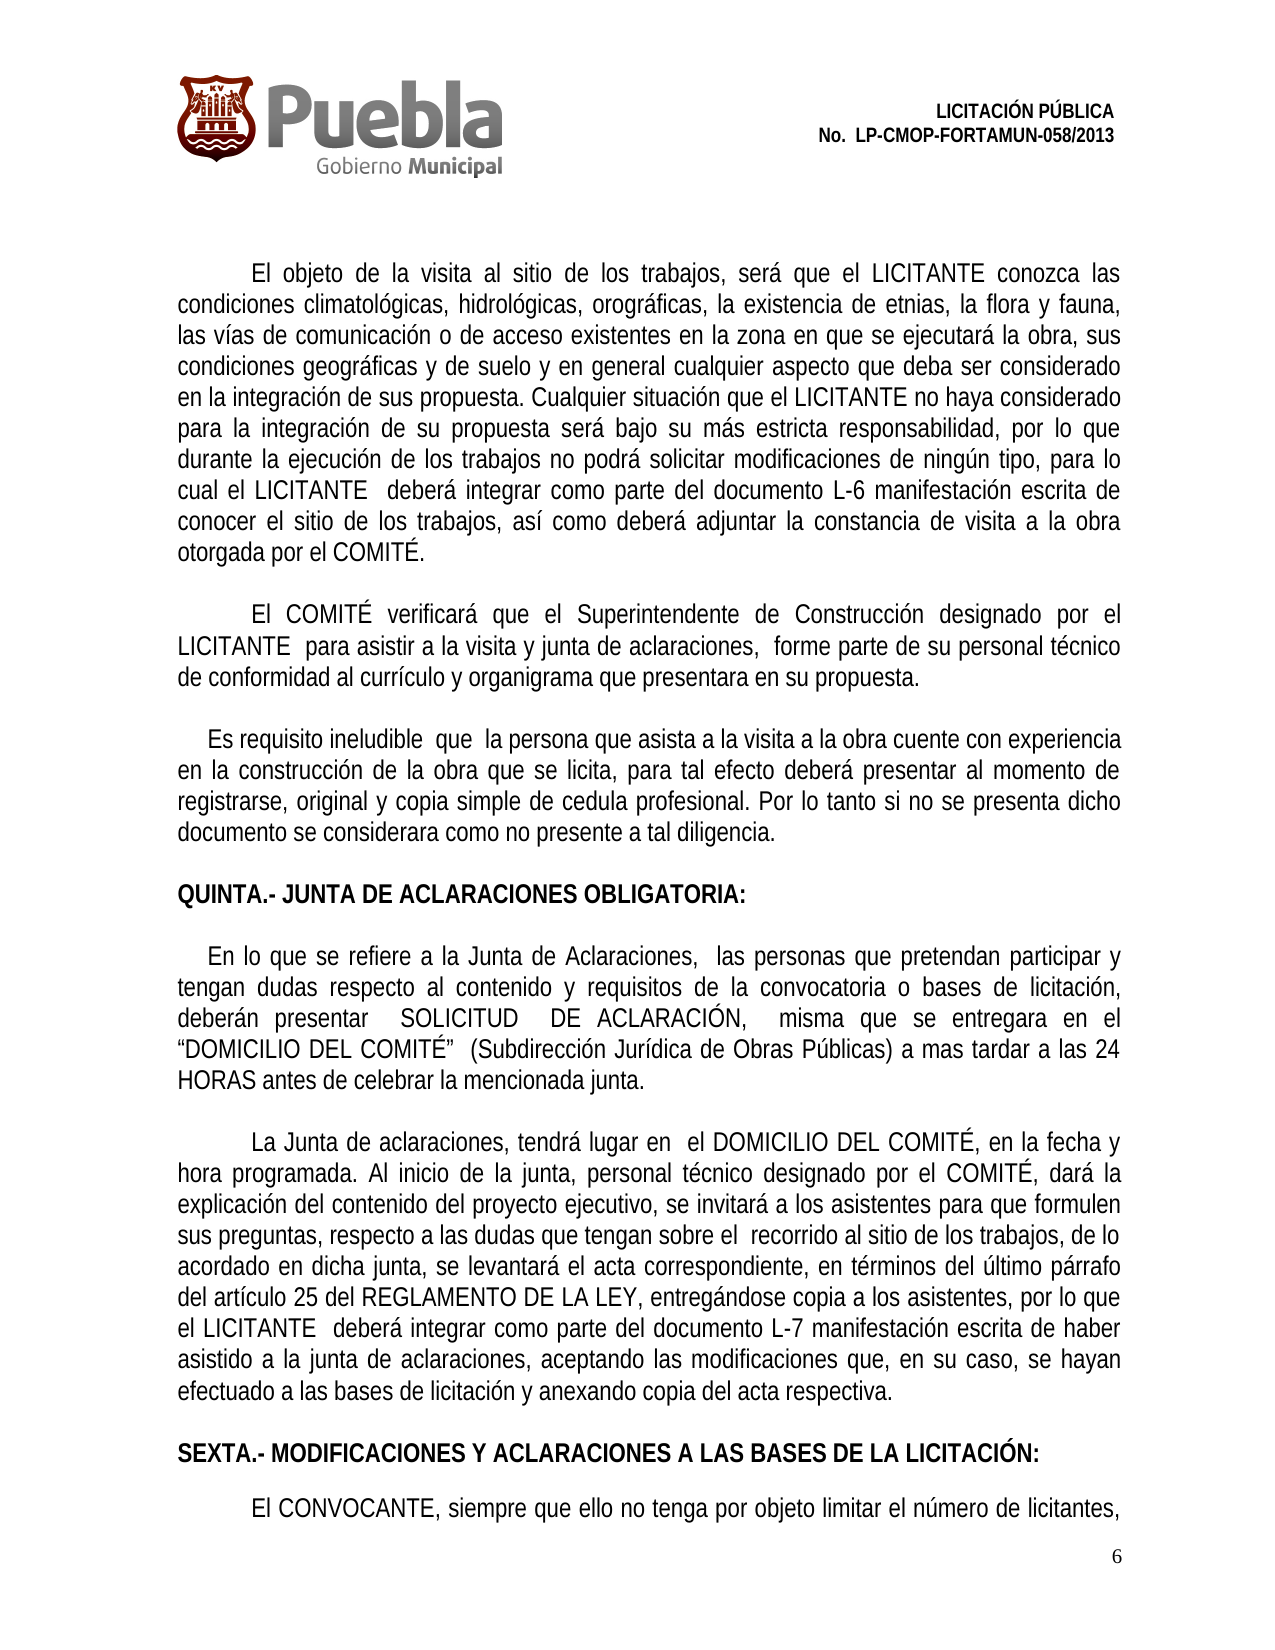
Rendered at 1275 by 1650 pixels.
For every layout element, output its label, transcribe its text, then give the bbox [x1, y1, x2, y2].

text SEXTA.- MODIFICACIONES Y ACLARACIONES A LAS BASES DE LA LICITACIÓN: [177, 1437, 1122, 1468]
text El COMITÉ verificará que el Superintendente de Construcción designado por el LICITANTE para asistir a la visita y junta de aclaraciones, forme parte de su personal técnico de conformidad al currículo y organigrama que presentara en su propuesta. [177, 599, 1122, 692]
picture [177, 75, 502, 178]
text El objeto de la visita al sitio de los trabajos, será que el LICITANTE conozca las condiciones climatológicas, hidrológicas, orográficas, la existencia de etnias, la flora y fauna, las vías de comunicación o de acceso existentes en la zona en que se ejecutará la obra, sus condiciones geográficas y de suelo y en general cualquier aspecto que deba ser considerado en la integración de sus propuesta. Cualquier situación que el LICITANTE no haya considerado para la integración de su propuesta será bajo su más estricta responsabilidad, por lo que durante la ejecución de los trabajos no podrá solicitar modificaciones de ningún tipo, para lo cual el LICITANTE deberá integrar como parte del documento L-6 manifestación escrita de conocer el sitio de los trabajos, así como deberá adjuntar la constancia de visita a la obra otorgada por el COMITÉ. [177, 257, 1122, 568]
text La Junta de aclaraciones, tendrá lugar en el DOMICILIO DEL COMITÉ, en la fecha y hora programada. Al inicio de la junta, personal técnico designado por el COMITÉ, dará la explicación del contenido del proyecto ejecutivo, se invitará a los asistentes para que formulen sus preguntas, respecto a las dudas que tengan sobre el recorrido al sitio de los trabajos, de lo acordado en dicha junta, se levantará el acta correspondiente, en términos del último párrafo del artículo 25 del REGLAMENTO DE LA LEY, entregándose copia a los asistentes, por lo que el LICITANTE deberá integrar como parte del documento L-7 manifestación escrita de haber asistido a la junta de aclaraciones, aceptando las modificaciones que, en su caso, se hayan efectuado a las bases de licitación y anexando copia del acta respectiva. [177, 1126, 1122, 1406]
text En lo que se refiere a la Junta de Aclaraciones, las personas que pretendan participar y tengan dudas respecto al contenido y requisitos de la convocatoria o bases de licitación, deberán presentar SOLICITUD DE ACLARACIÓN, misma que se entregara en el “DOMICILIO DEL COMITÉ” (Subdirección Jurídica de Obras Públicas) a mas tardar a las 24 HORAS antes de celebrar la mencionada junta. [177, 940, 1122, 1095]
text Es requisito ineludible que la persona que asista a la visita a la obra cuente con experiencia en la construcción de la obra que se licita, para tal efecto deberá presentar al momento de registrarse, original y copia simple de cedula profesional. Por lo tanto si no se presenta dicho documento se considerara como no presente a tal diligencia. [177, 723, 1122, 847]
subtitle QUINTA.- JUNTA DE ACLARACIONES OBLIGATORIA: [177, 878, 1122, 909]
